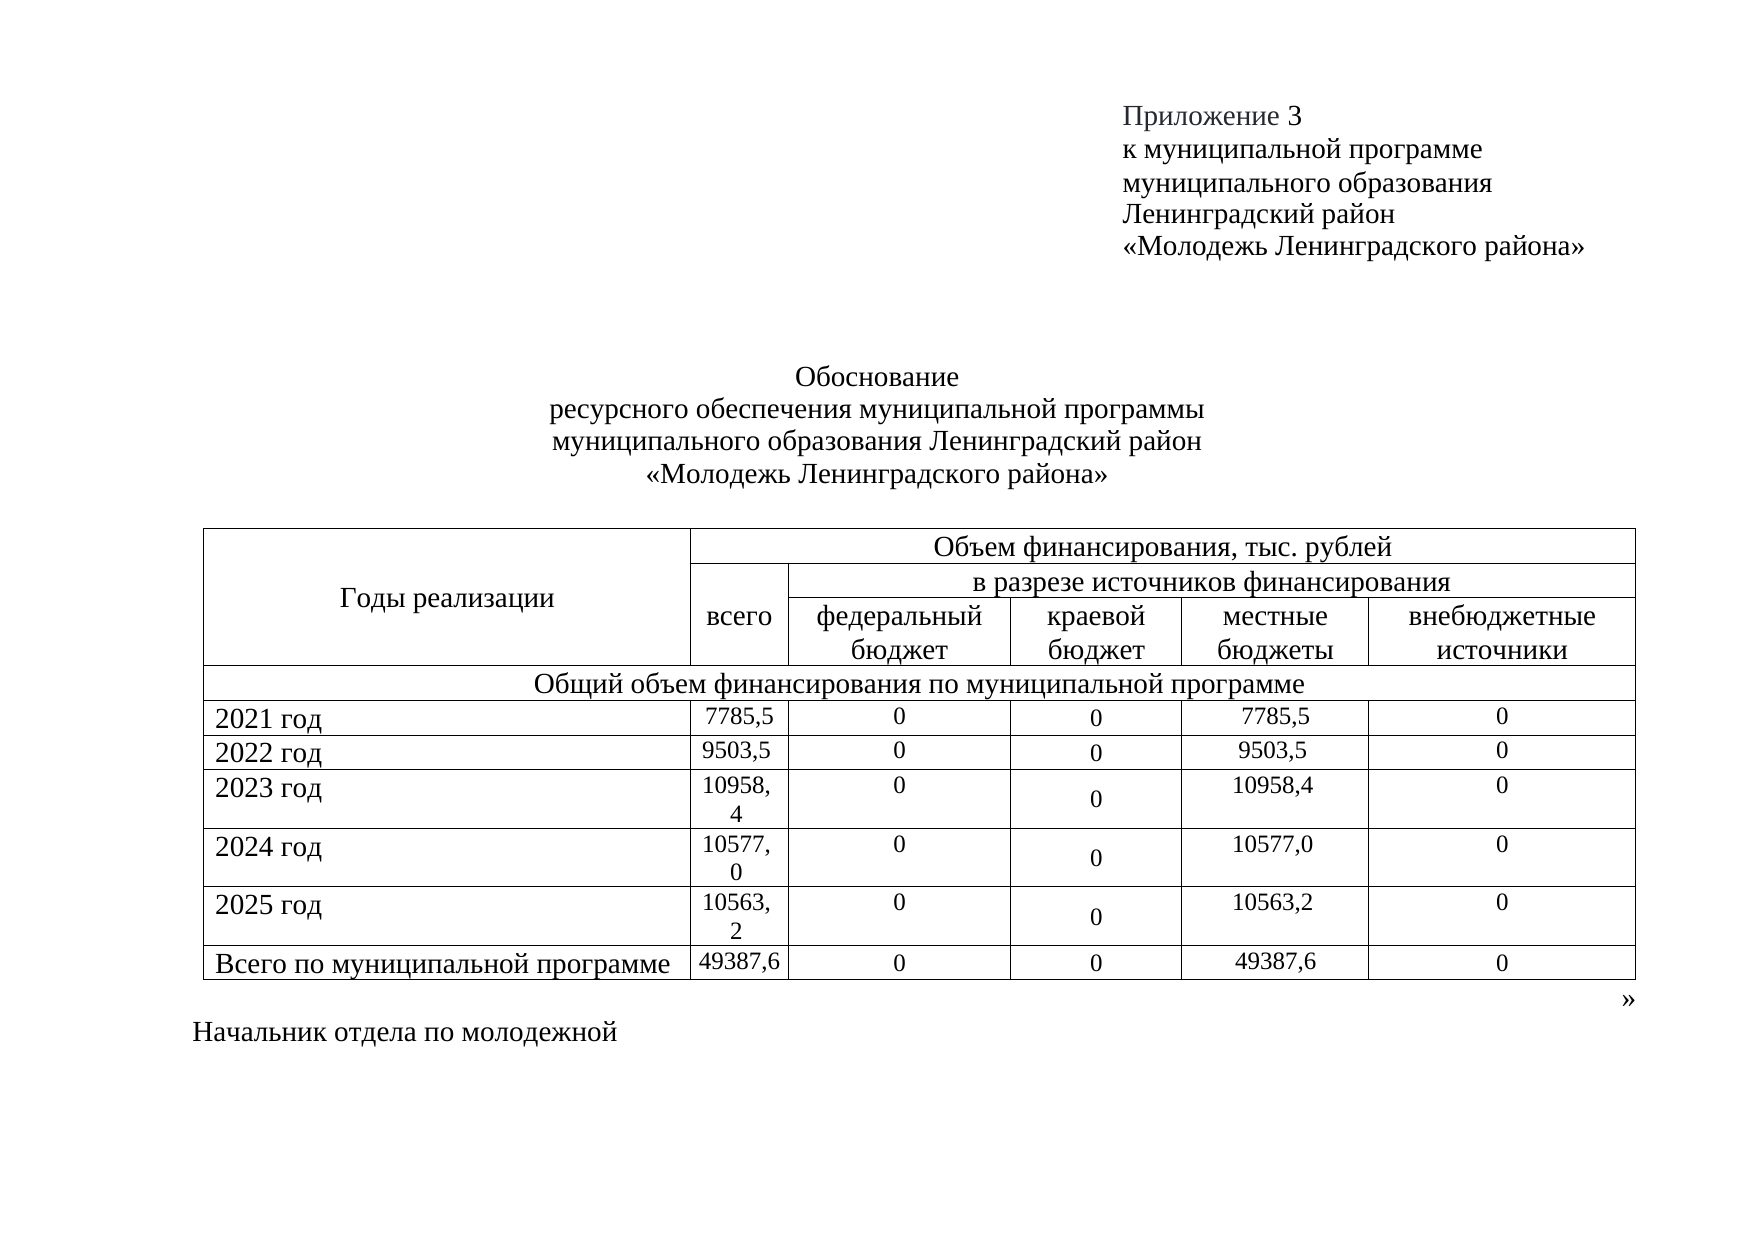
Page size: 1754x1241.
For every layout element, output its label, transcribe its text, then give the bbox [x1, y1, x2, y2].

table_cell 0 [1011, 736, 1181, 769]
table_cell краевой бюджет [1011, 598, 1181, 665]
table_header Объем финансирования, тыс. рублей [691, 529, 1635, 563]
table_cell 2022 год [204, 736, 690, 769]
table_cell 2025 год [204, 887, 690, 945]
table_cell 0 [1011, 770, 1181, 828]
text » [118, 980, 1636, 1014]
table_cell 10958,4 [1182, 770, 1368, 828]
text муниципального образования Ленинградский район [118, 424, 1636, 456]
text «Молодежь Ленинградского района» [1122, 230, 1636, 262]
table_cell 10958,4 [691, 770, 788, 828]
table_cell 0 [1369, 770, 1635, 828]
table_cell 0 [789, 946, 1010, 979]
table_cell федеральный бюджет [789, 598, 1010, 665]
table_cell 0 [1011, 701, 1181, 734]
table_cell 49387,6 [691, 946, 788, 979]
table_cell 0 [1369, 736, 1635, 769]
table_cell 0 [789, 701, 1010, 734]
table_cell 0 [1369, 946, 1635, 979]
table_cell Общий объем финансирования по муниципальной программе [204, 666, 1635, 700]
table_cell 9503,5 [1182, 736, 1368, 769]
table_cell всего [691, 564, 788, 665]
text ресурсного обеспечения муниципальной программы [118, 393, 1636, 424]
text Ленинградский район [1122, 198, 1636, 230]
table_cell 0 [1369, 829, 1635, 886]
text Начальник отдела по молодежной [192, 1014, 1636, 1047]
table_header Годы реализации [204, 529, 690, 665]
table_cell 0 [1369, 701, 1635, 734]
table_cell 2021 год [204, 701, 690, 734]
table_cell 2023 год [204, 770, 690, 828]
table_cell 0 [789, 829, 1010, 886]
table_cell 10563,2 [1182, 887, 1368, 945]
table_cell 9503,5 [691, 736, 788, 769]
table_cell 0 [789, 770, 1010, 828]
table_cell 2024 год [204, 829, 690, 886]
text к муниципальной программе [1122, 131, 1636, 165]
table_cell 10563,2 [691, 887, 788, 945]
table_cell 0 [1011, 829, 1181, 886]
table_cell 0 [1011, 946, 1181, 979]
table_cell в разрезе источников финансирования [789, 564, 1635, 597]
table_cell местные бюджеты [1182, 598, 1368, 665]
table_cell Всего по муниципальной программе [204, 946, 690, 979]
table_cell 0 [789, 887, 1010, 945]
table_cell 10577,0 [691, 829, 788, 886]
table_cell 10577,0 [1182, 829, 1368, 886]
table_cell 49387,6 [1182, 946, 1368, 979]
text Обоснование [118, 361, 1636, 393]
table_cell 0 [789, 736, 1010, 769]
table_cell 0 [1011, 887, 1181, 945]
table_cell 7785,5 [691, 701, 788, 734]
table_cell внебюджетные источники [1369, 598, 1635, 665]
text «Молодежь Ленинградского района» [118, 456, 1636, 490]
text Приложение 3 [1122, 98, 1636, 131]
table_cell 7785,5 [1182, 701, 1368, 734]
text муниципального образования [1122, 165, 1636, 198]
table_cell 0 [1369, 887, 1635, 945]
